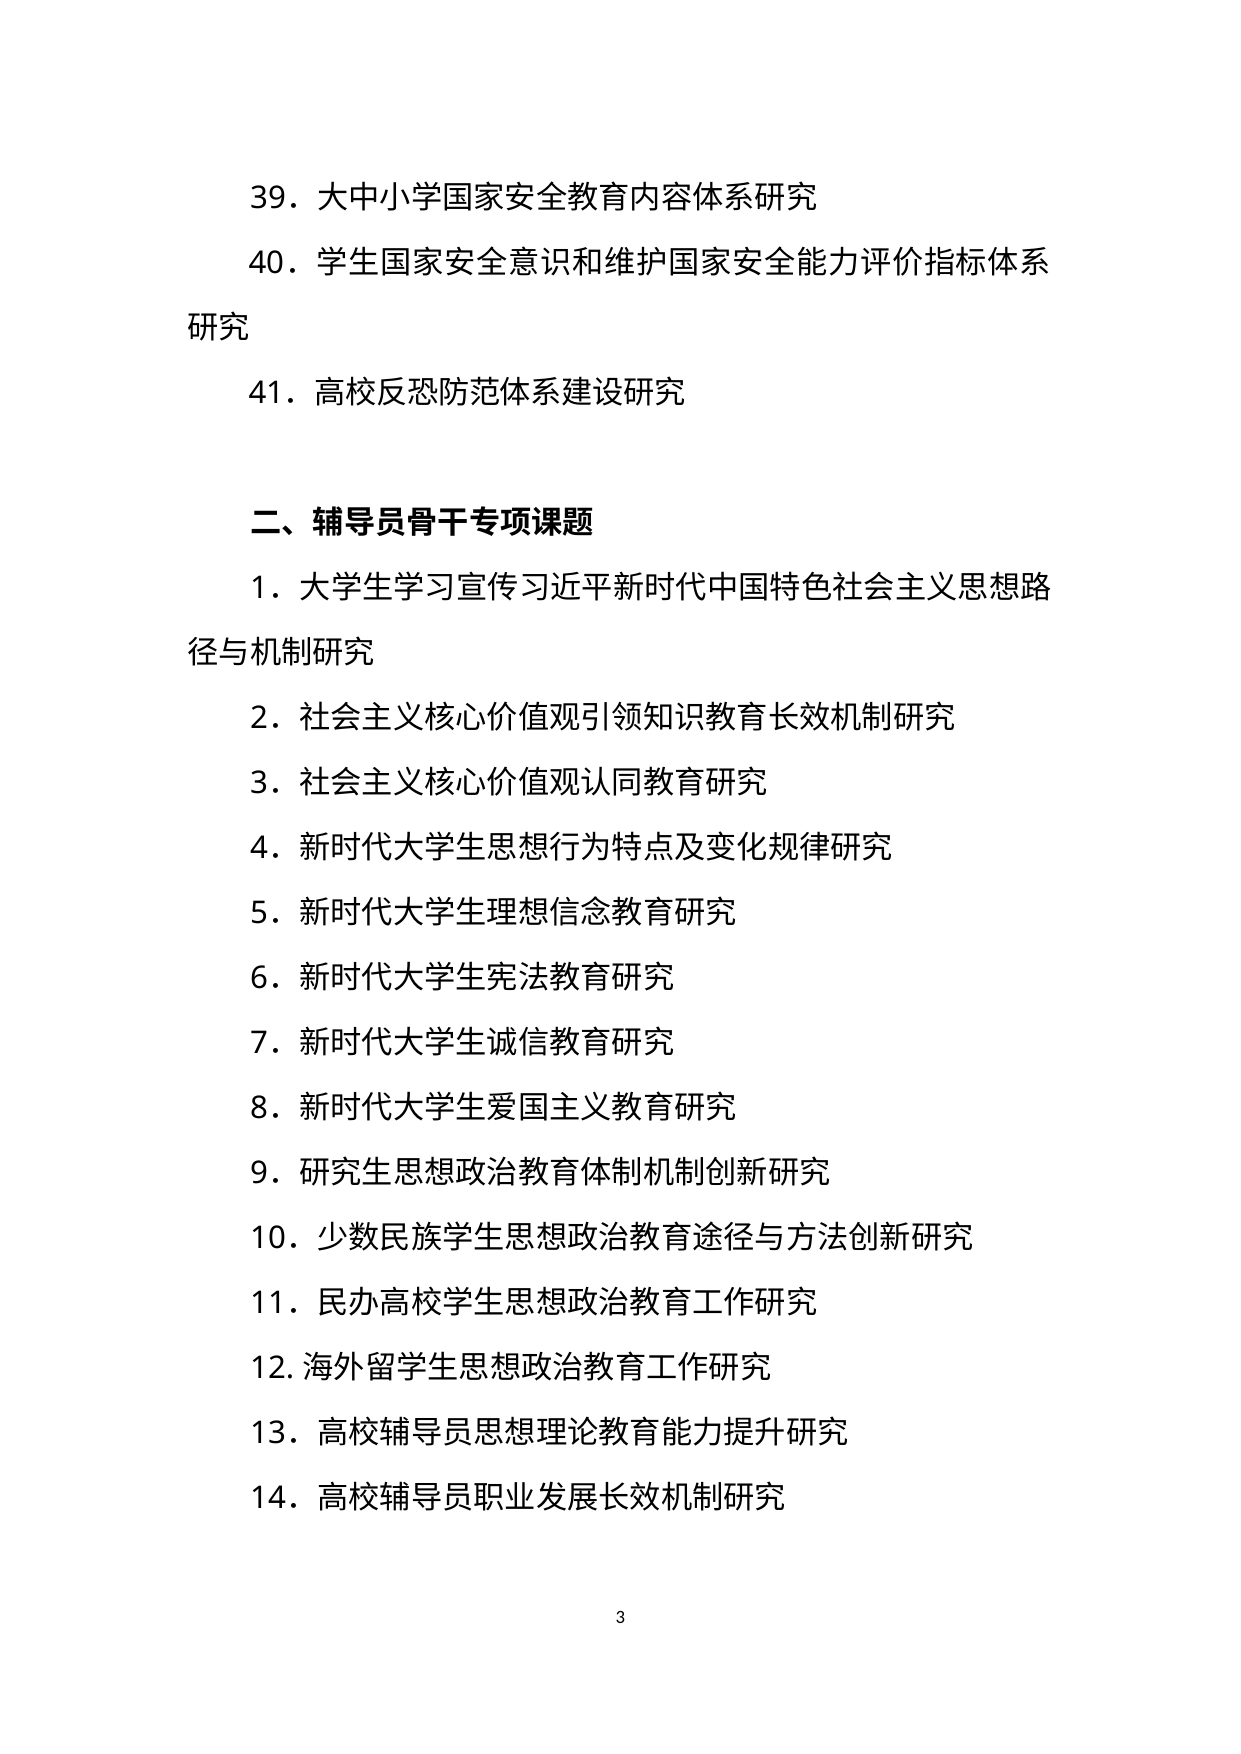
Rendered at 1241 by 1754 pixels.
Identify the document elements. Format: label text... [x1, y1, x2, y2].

text 11．民办高校学生思想政治教育工作研究 [187, 1267, 1053, 1332]
text 4．新时代大学生思想行为特点及变化规律研究 [187, 812, 1053, 877]
text 二、辅导员骨干专项课题 [187, 487, 1053, 552]
text 7．新时代大学生诚信教育研究 [187, 1007, 1053, 1072]
text 9．研究生思想政治教育体制机制创新研究 [187, 1137, 1053, 1202]
text 40．学生国家安全意识和维护国家安全能力评价指标体系研究 [187, 227, 1053, 357]
text 13．高校辅导员思想理论教育能力提升研究 [187, 1397, 1053, 1462]
text 14．高校辅导员职业发展长效机制研究 [187, 1462, 1053, 1527]
text 6．新时代大学生宪法教育研究 [187, 942, 1053, 1007]
text 12. 海外留学生思想政治教育工作研究 [187, 1332, 1053, 1397]
text 1．大学生学习宣传习近平新时代中国特色社会主义思想路径与机制研究 [187, 552, 1053, 682]
text 8．新时代大学生爱国主义教育研究 [187, 1072, 1053, 1137]
text 5．新时代大学生理想信念教育研究 [187, 877, 1053, 942]
text 2．社会主义核心价值观引领知识教育长效机制研究 [187, 682, 1053, 747]
text 41．高校反恐防范体系建设研究 [187, 357, 1053, 422]
text 10．少数民族学生思想政治教育途径与方法创新研究 [187, 1202, 1053, 1267]
text 39．大中小学国家安全教育内容体系研究 [187, 162, 1053, 227]
text 3．社会主义核心价值观认同教育研究 [187, 747, 1053, 812]
